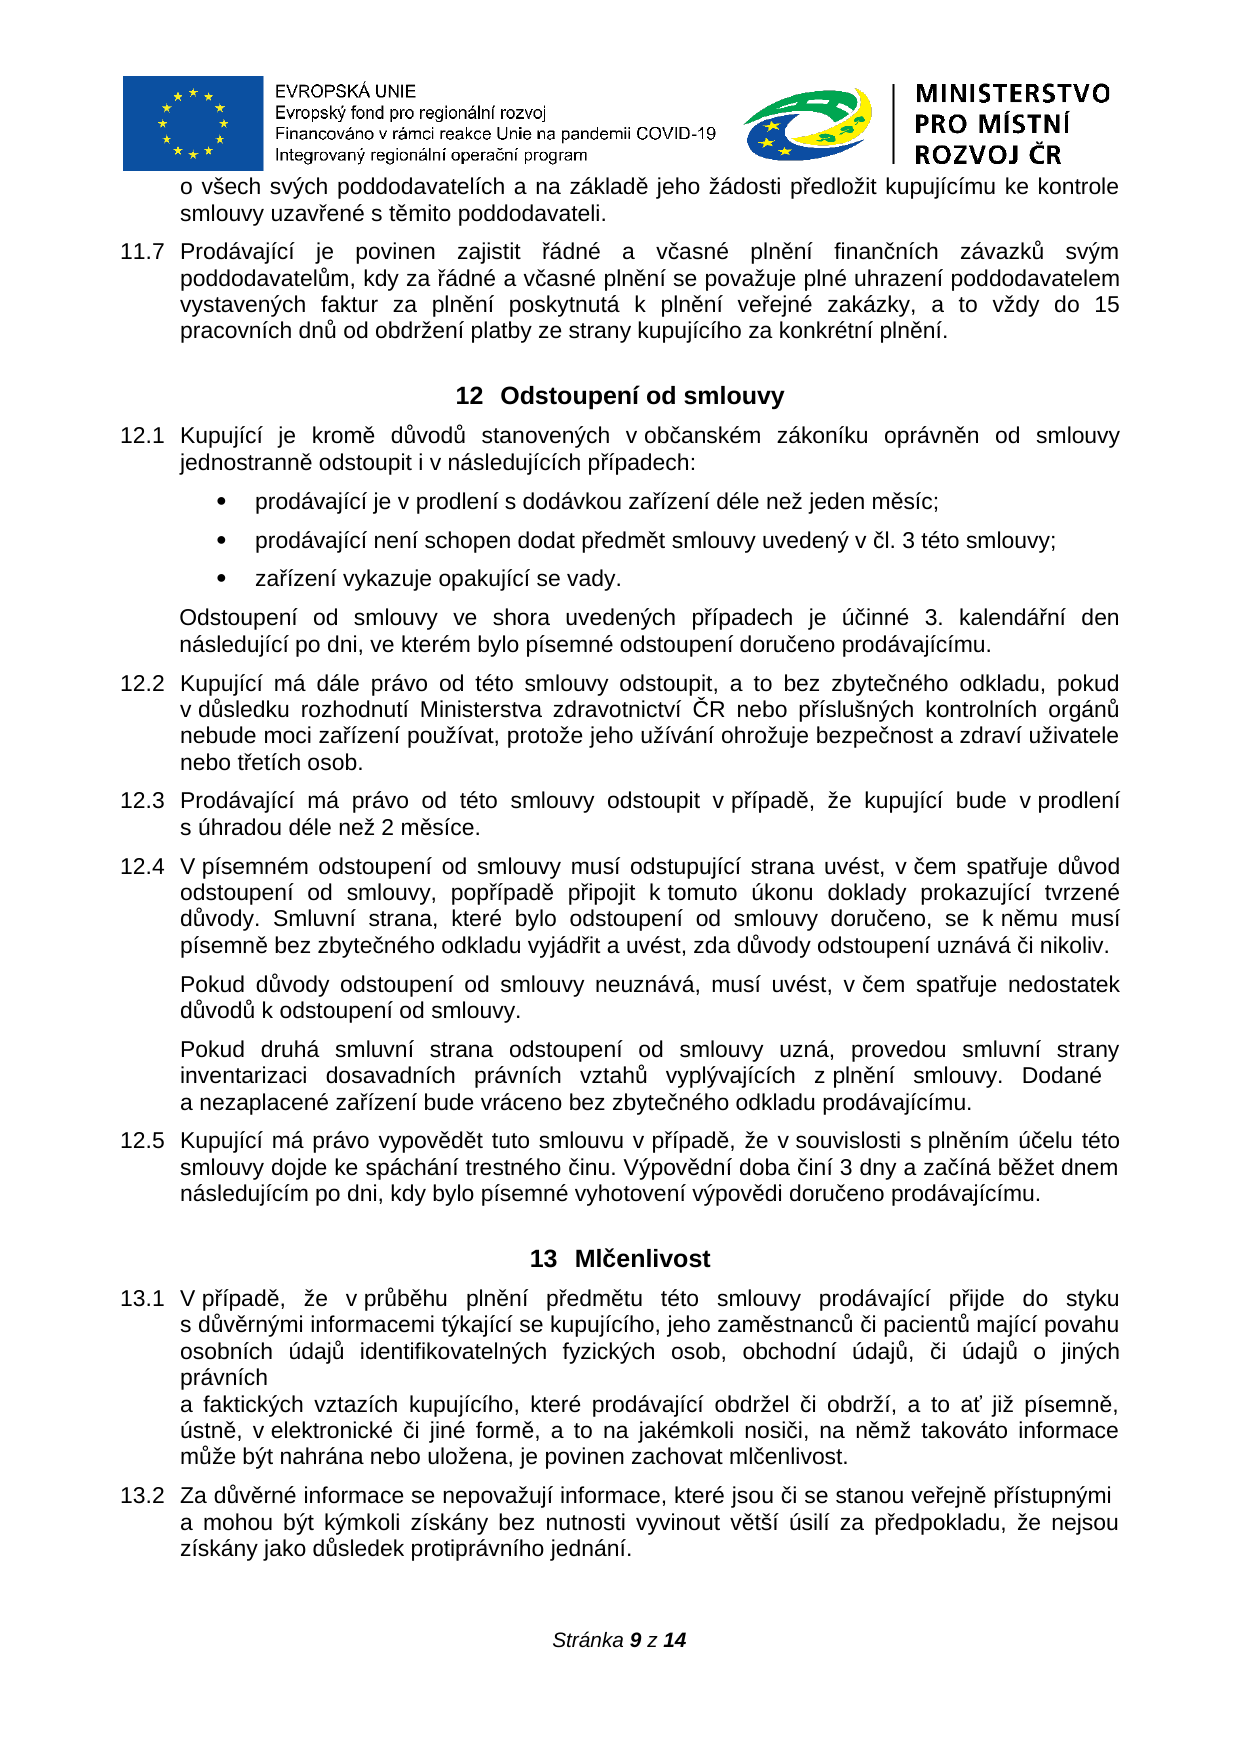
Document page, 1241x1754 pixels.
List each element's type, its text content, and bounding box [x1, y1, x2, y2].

subtitle Prodávající má právo od této smlouvy odstoupit v případě, že kupující bude v prodlení s úhradou déle než 2 měsíce. [120, 787, 1120, 840]
subtitle Kupující je kromě důvodů stanovených v občanském zákoníku oprávněn od smlouvy jednostranně odstoupit i v následujících případech: [120, 422, 1120, 475]
subtitle Odstoupení od smlouvy [120, 381, 1120, 410]
subtitle V případě, že v průběhu plnění předmětu této smlouvy prodávající přijde do styku s důvěrnými informacemi týkající se kupujícího, jeho zaměstnanců či pacientů mající povahu osobních údajů identifikovatelných fyzických osob, obchodní údajů, či údajů o jiných právních a faktických vztazích kupujícího, které prodávající obdržel či obdrží, a to ať již písemně, ústně, v elektronické či jiné formě, a to na jakémkoli nosiči, na němž takováto informace může být nahrána nebo uložena, je povinen zachovat mlčenlivost. [120, 1285, 1120, 1469]
subtitle Pokud důvody odstoupení od smlouvy neuznává, musí uvést, v čem spatřuje nedostatek důvodů k odstoupení od smlouvy. [180, 971, 1120, 1023]
subtitle Kupující má dále právo od této smlouvy odstoupit, a to bez zbytečného odkladu, pokud v důsledku rozhodnutí Ministerstva zdravotnictví ČR nebo příslušných kontrolních orgánů nebude moci zařízení používat, protože jeho užívání ohrožuje bezpečnost a zdraví uživatele nebo třetích osob. [120, 669, 1120, 775]
subtitle Prodávající je povinen zajistit řádné a včasné plnění finančních závazků svým poddodavatelům, kdy za řádné a včasné plnění se považuje plné uhrazení poddodavatelem vystavených faktur za plnění poskytnutá k plnění veřejné zakázky, a to vždy do 15 pracovních dnů od obdržení platby ze strany kupujícího za konkrétní plnění. [120, 238, 1120, 344]
subtitle Odstoupení od smlouvy ve shora uvedených případech je účinné 3. kalendářní den následující po dni, ve kterém bylo písemné odstoupení doručeno prodávajícímu. [179, 604, 1120, 657]
subtitle prodávající je v prodlení s dodávkou zařízení déle než jeden měsíc; [217, 488, 1120, 514]
subtitle V písemném odstoupení od smlouvy musí odstupující strana uvést, v čem spatřuje důvod odstoupení od smlouvy, popřípadě připojit k tomuto úkonu doklady prokazující tvrzené důvody. Smluvní strana, které bylo odstoupení od smlouvy doručeno, se k němu musí písemně bez zbytečného odkladu vyjádřit a uvést, zda důvody odstoupení uznává či nikoliv. [120, 853, 1120, 958]
subtitle prodávající není schopen dodat předmět smlouvy uvedený v čl. 3 této smlouvy; [217, 527, 1120, 553]
picture [120, 73, 1110, 174]
subtitle Kupující má právo vypovědět tuto smlouvu v případě, že v souvislosti s plněním účelu této smlouvy dojde ke spáchání trestného činu. Výpovědní doba činí 3 dny a začíná běžet dnem následujícím po dni, kdy bylo písemné vyhotovení výpovědi doručeno prodávajícímu. [120, 1127, 1120, 1206]
subtitle zařízení vykazuje opakující se vady. [217, 565, 1120, 592]
subtitle Mlčenlivost [120, 1244, 1120, 1273]
subtitle Za důvěrné informace se nepovažují informace, které jsou či se stanou veřejně přístupnými a mohou být kýmkoli získány bez nutnosti vyvinout větší úsilí za předpokladu, že nejsou získány jako důsledek protiprávního jednání. [120, 1482, 1120, 1561]
subtitle Pokud druhá smluvní strana odstoupení od smlouvy uzná, provedou smluvní strany inventarizaci dosavadních právních vztahů vyplývajících z plnění smlouvy. Dodané a nezaplacené zařízení bude vráceno bez zbytečného odkladu prodávajícímu. [180, 1036, 1120, 1115]
